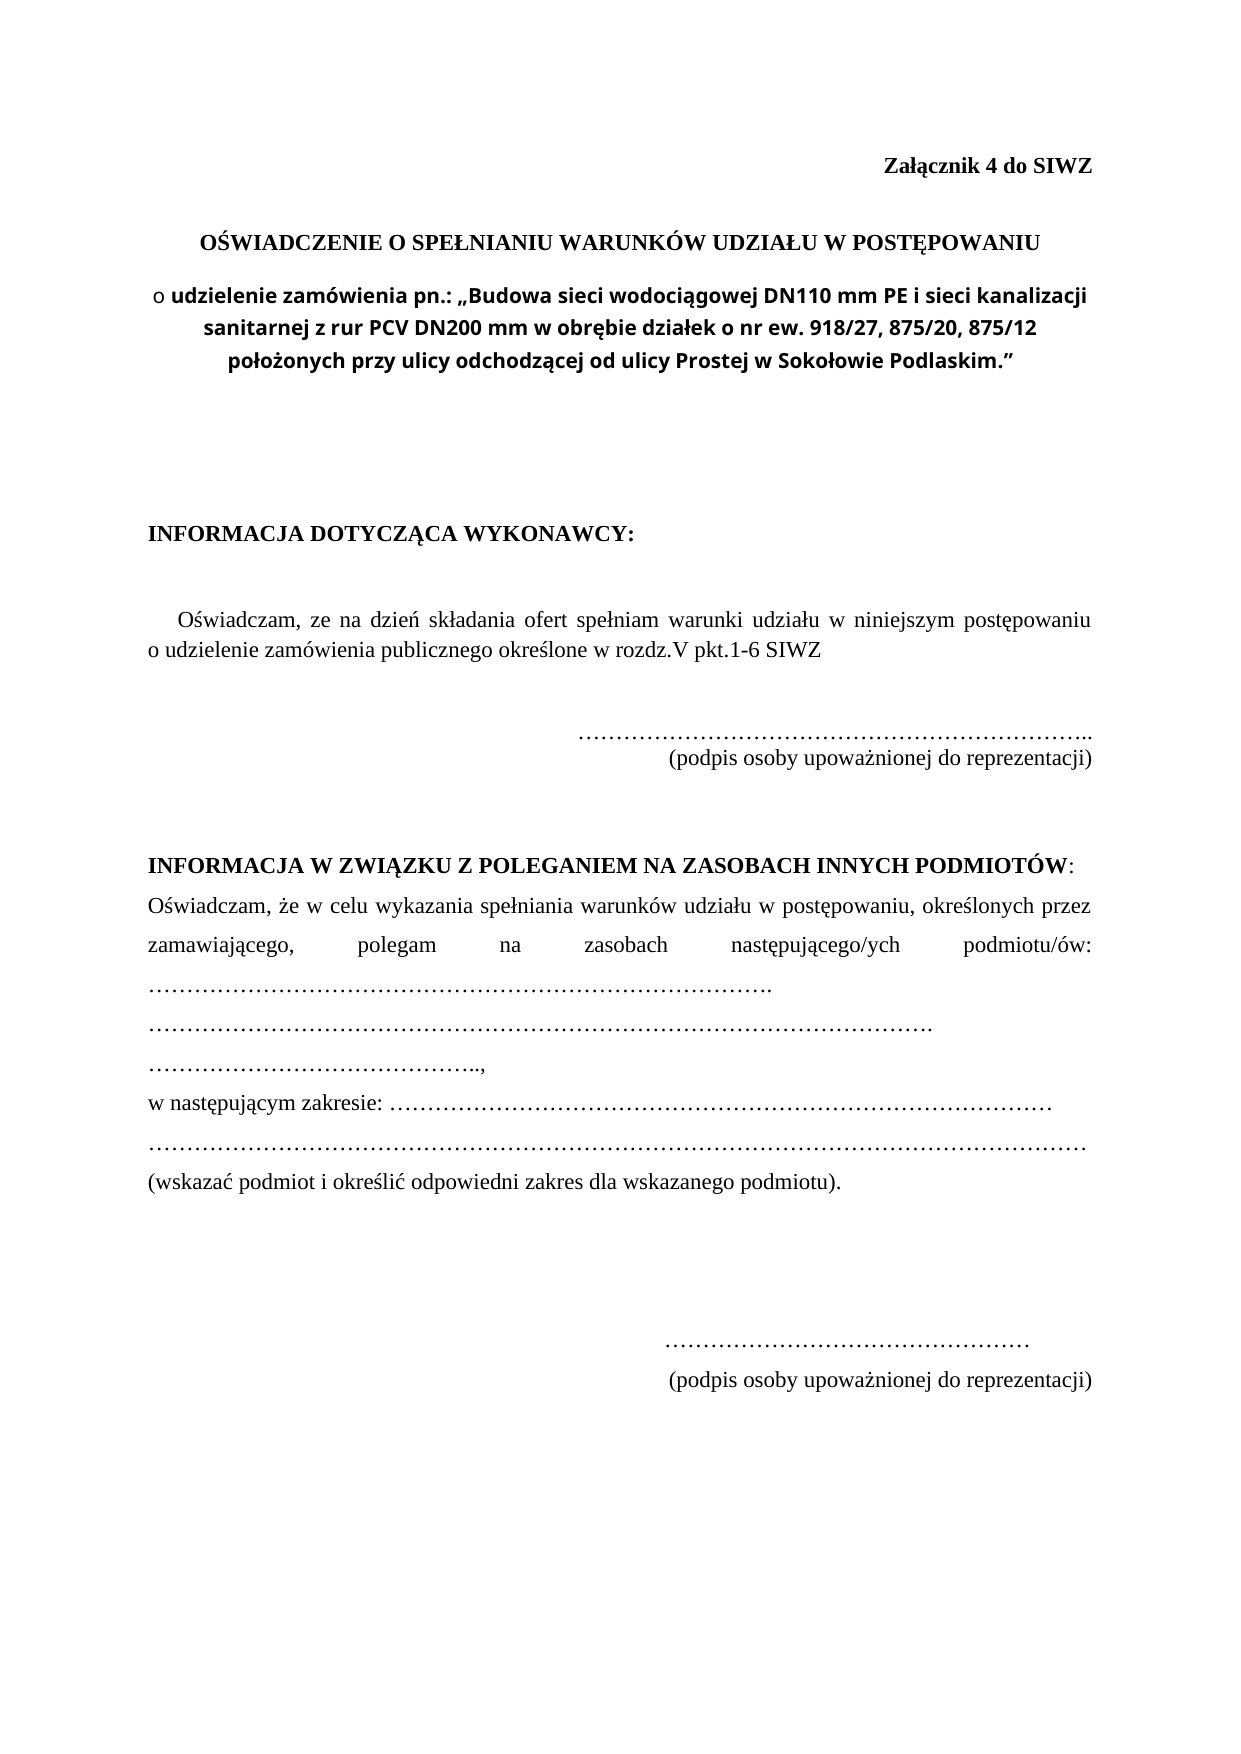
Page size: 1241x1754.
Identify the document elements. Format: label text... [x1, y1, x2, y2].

text Oświadczam, ze na dzień składania ofert spełniam warunki udziału w niniejszym postępowaniu o udzielenie zamówienia publicznego określone w rozdz.V pkt.1-6 SIWZ [148, 606, 1093, 663]
text ………………………………………… [148, 1326, 1093, 1353]
text o udzielenie zamówienia pn.: „Budowa sieci wodociągowej DN110 mm PE i sieci kanalizacji sanitarnej z rur PCV DN200 mm w obrębie działek o nr ew. 918/27, 875/20, 875/12 położonych przy ulicy odchodzącej od ulicy Prostej w Sokołowie Podlaskim.” [148, 281, 1093, 374]
text ……………………………………………………………………………………………………………(wskazać podmiot i określić odpowiedni zakres dla wskazanego podmiotu). [148, 1129, 1093, 1195]
text (podpis osoby upoważnionej do reprezentacji) [148, 1366, 1093, 1392]
text OŚWIADCZENIE O SPEŁNIANIU WARUNKÓW UDZIAŁU W POSTĘPOWANIU [148, 229, 1093, 256]
text Oświadczam, że w celu wykazania spełniania warunków udziału w postępowaniu, określonych przez zamawiającego, polegam na zasobach następującego/ych podmiotu/ów: ……………………………………………………………………….………………………………………………………………………………………….…………………………………….., w następującym zakresie: …………………………………………………………………………… [148, 892, 1093, 1116]
text ………………………………………………………….. [148, 718, 1093, 744]
text INFORMACJA W ZWIĄZKU Z POLEGANIEM NA ZASOBACH INNYCH PODMIOTÓW: [148, 853, 1093, 879]
text INFORMACJA DOTYCZĄCA WYKONAWCY: [148, 520, 1093, 546]
text Załącznik 4 do SIWZ [148, 152, 1093, 178]
text (podpis osoby upoważnionej do reprezentacji) [148, 744, 1093, 771]
